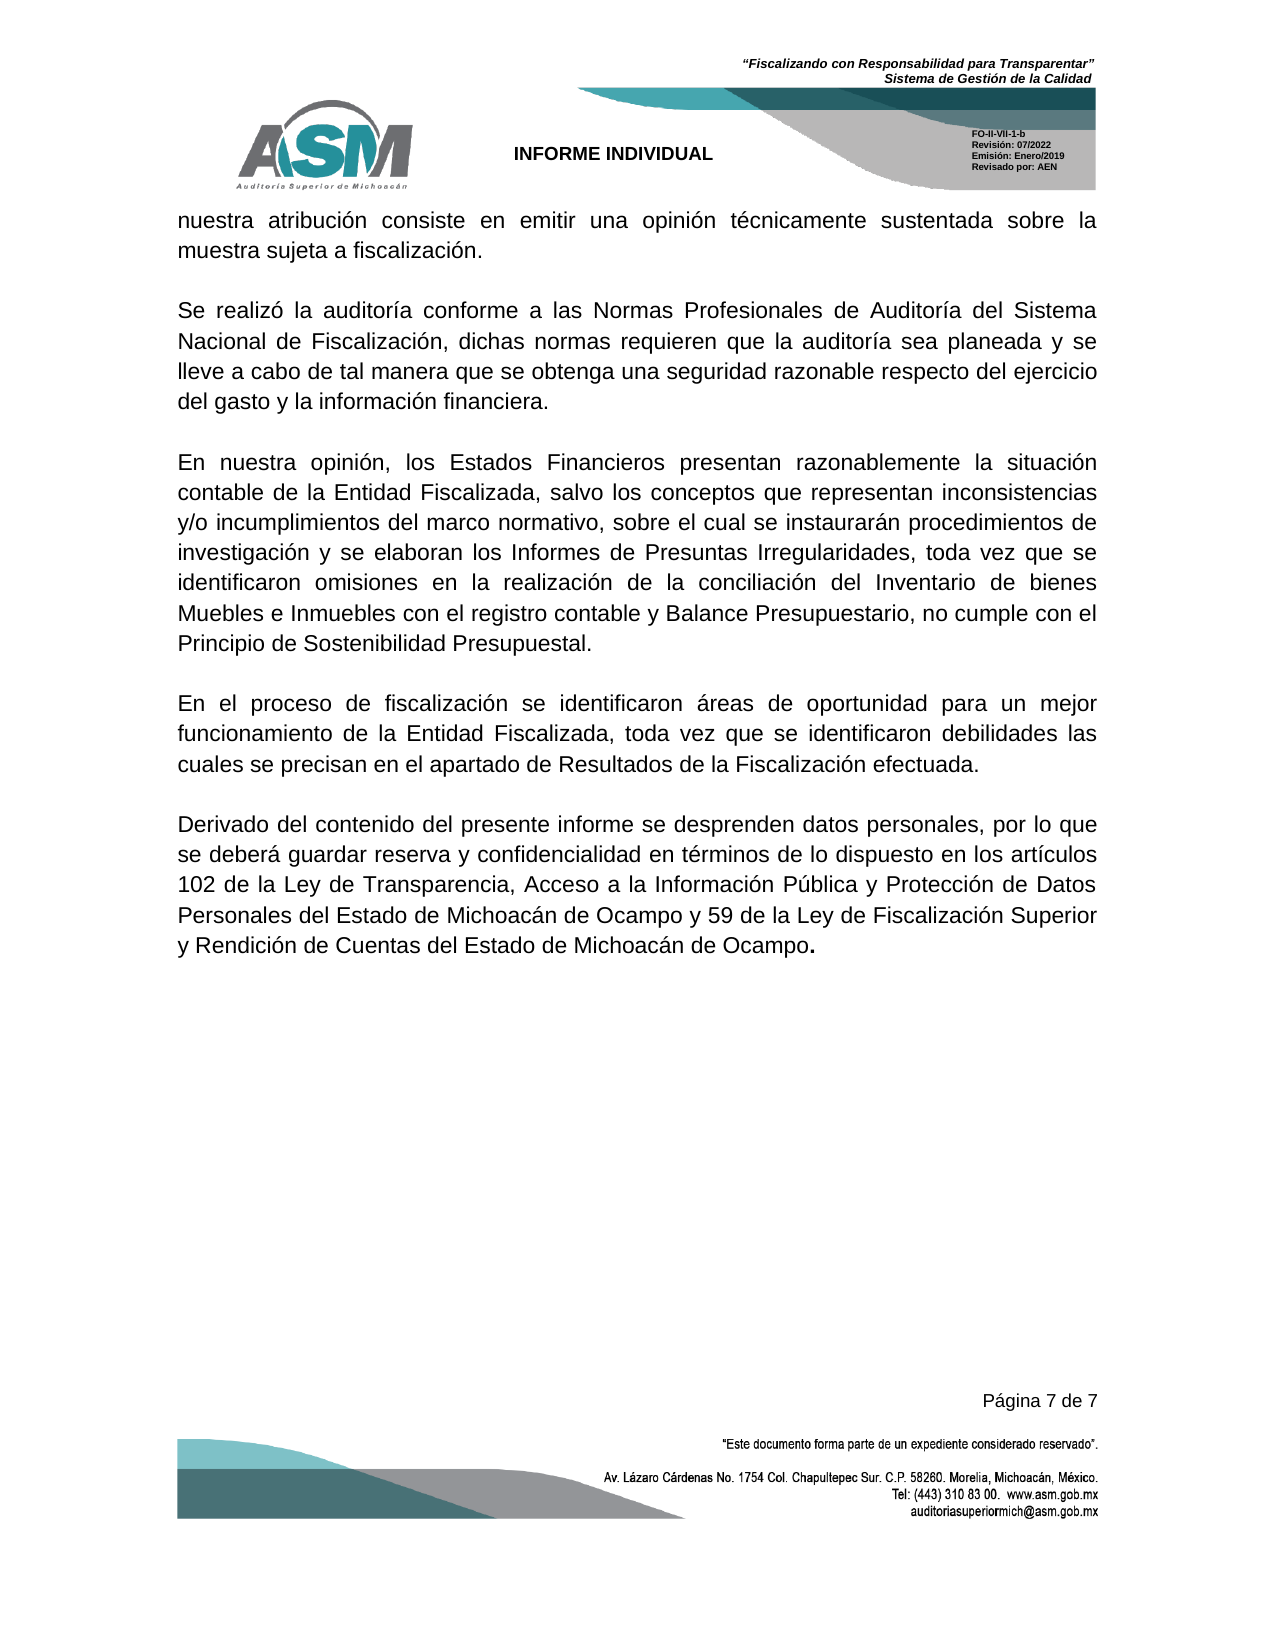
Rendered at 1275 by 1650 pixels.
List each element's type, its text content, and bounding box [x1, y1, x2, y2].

text Derivado del contenido del presente informe se desprenden datos personales, por lo que se deberá guardar reserva y confidencialidad en términos de lo dispuesto en los artículos 102 de la Ley de Transparencia, Acceso a la Información Pública y Protección de Datos Personales del Estado de Michoacán de Ocampo y 59 de la Ley de Fiscalización Superior y Rendición de Cuentas del Estado de Michoacán de Ocampo. [177, 811, 1098, 958]
text Se realizó la auditoría conforme a las Normas Profesionales de Auditoría del Sistema Nacional de Fiscalización, dichas normas requieren que la auditoría sea planeada y se lleve a cabo de tal manera que se obtenga una seguridad razonable respecto del ejercicio del gasto y la información financiera. [177, 297, 1098, 414]
text En nuestra opinión, los Estados Financieros presentan razonablemente la situación contable de la Entidad Fiscalizada, salvo los conceptos que representan inconsistencias y/o incumplimientos del marco normativo, sobre el cual se instaurarán procedimientos de investigación y se elaboran los Informes de Presuntas Irregularidades, toda vez que se identificaron omisiones en la realización de la conciliación del Inventario de bienes Muebles e Inmuebles con el registro contable y Balance Presupuestario, no cumple con el Principio de Sostenibilidad Presupuestal. [177, 448, 1098, 656]
text En el proceso de fiscalización se identificaron áreas de oportunidad para un mejor funcionamiento de la Entidad Fiscalizada, toda vez que se identificaron debilidades las cuales se precisan en el apartado de Resultados de la Fiscalización efectuada. [177, 690, 1098, 777]
picture [177, 1439, 1098, 1519]
